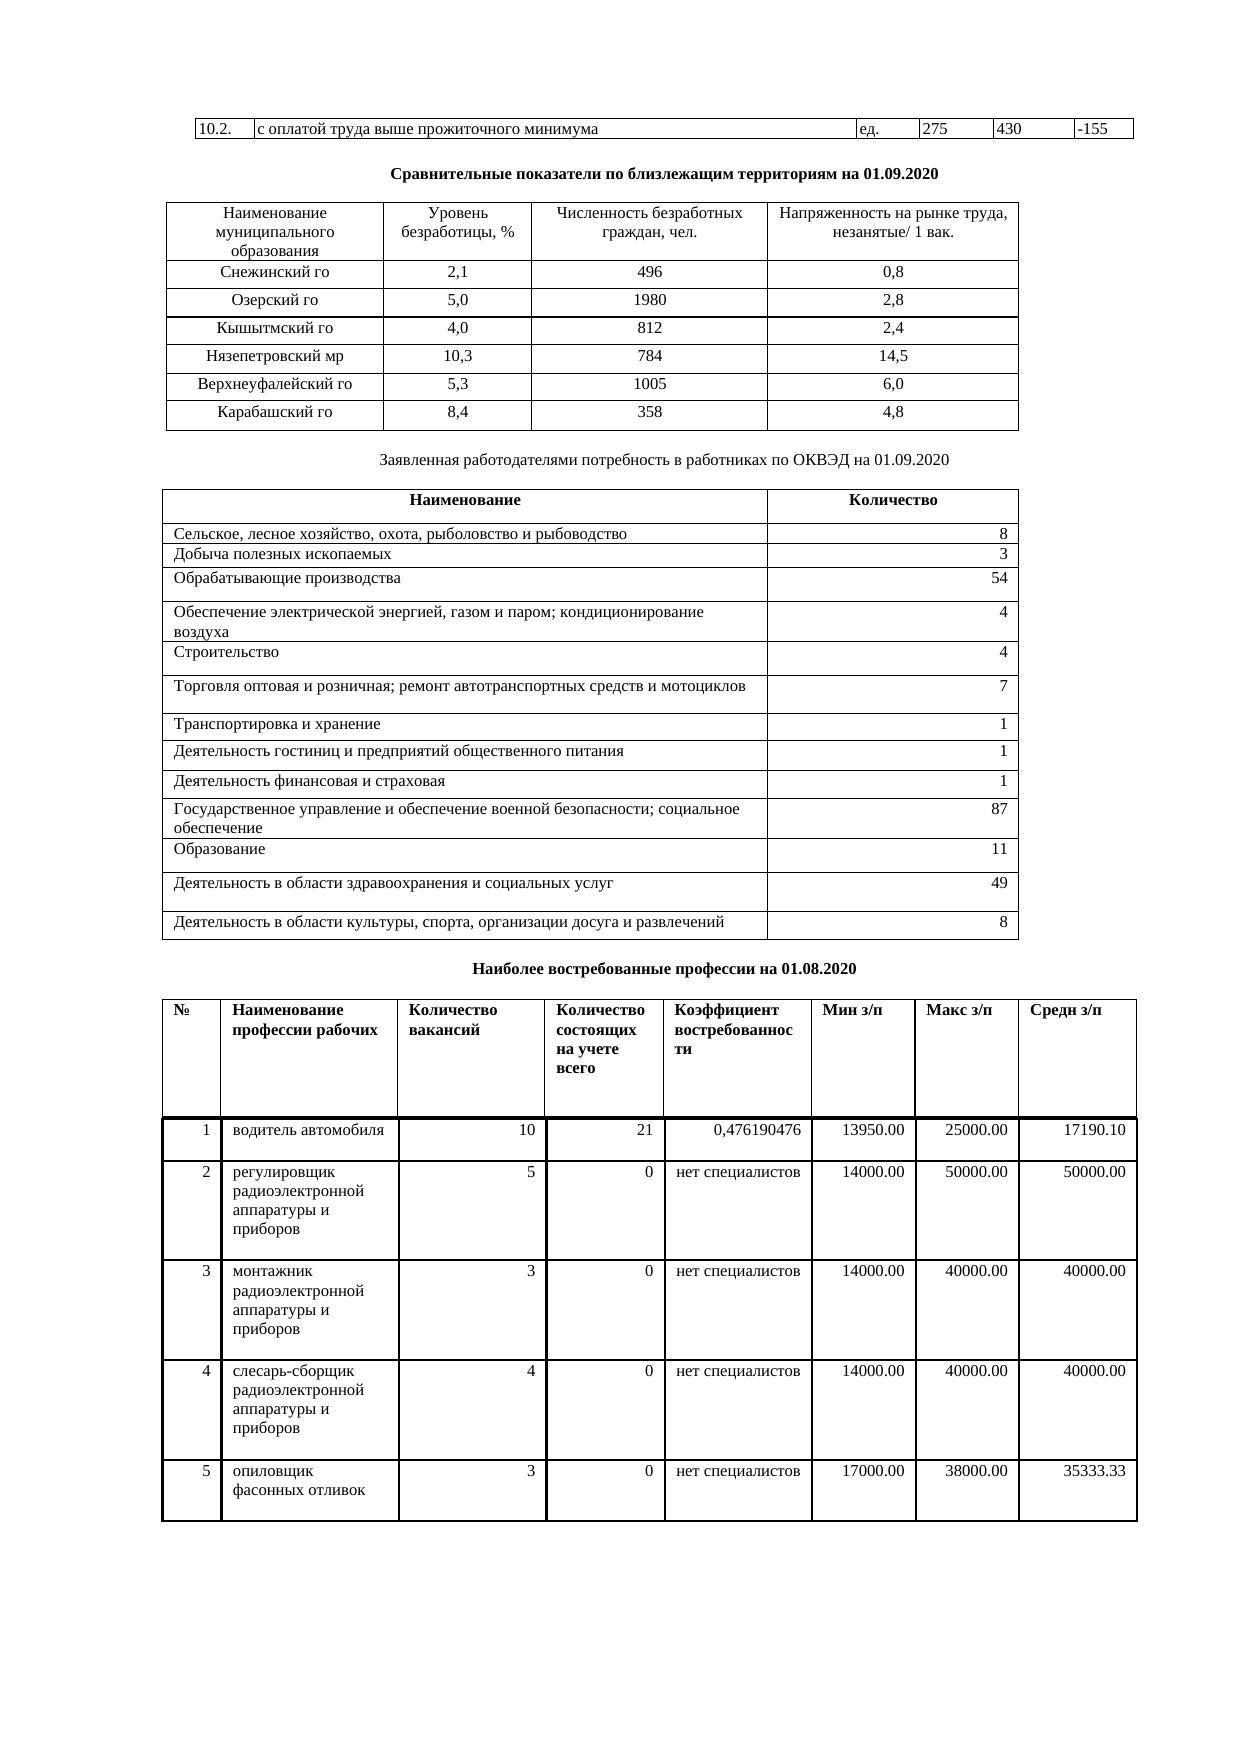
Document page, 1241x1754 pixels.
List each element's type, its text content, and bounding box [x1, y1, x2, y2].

table_header 1 [164, 1120, 220, 1159]
table_cell монтажник радиоэлектронной аппаратуры и приборов [223, 1261, 398, 1359]
table_cell 50000.00 [1020, 1162, 1136, 1259]
table_header Мин з/п [812, 1000, 914, 1116]
table_cell Деятельность финансовая и страховая [163, 771, 767, 798]
table_cell 14,5 [768, 345, 1018, 372]
table_cell Деятельность гостиниц и предприятий общественного питания [163, 741, 767, 769]
table_cell 812 [532, 318, 767, 344]
table_cell 2 [164, 1162, 220, 1259]
table_cell Образование [163, 839, 767, 872]
text Наиболее востребованные профессии на 01.08.2020 [177, 959, 1152, 978]
table_cell 14000.00 [813, 1162, 915, 1259]
table_cell Деятельность в области культуры, спорта, организации досуга и развлечений [163, 912, 767, 939]
table_cell 496 [532, 261, 767, 288]
table_cell Государственное управление и обеспечение военной безопасности; социальное обеспечение [163, 799, 767, 837]
table_cell 5 [164, 1461, 220, 1520]
table_cell 4 [768, 642, 1018, 675]
table_header Уровень безработицы, % [384, 203, 531, 260]
table_cell 2,1 [384, 261, 531, 288]
table_cell 0 [548, 1461, 664, 1520]
table_cell 38000.00 [917, 1461, 1018, 1520]
table_cell 4 [768, 602, 1018, 641]
table_cell 50000.00 [917, 1162, 1018, 1259]
table_cell 11 [768, 839, 1018, 872]
table_cell 8 [768, 524, 1018, 543]
table_header Численность безработных граждан, чел. [532, 203, 767, 260]
table_cell 2,4 [768, 318, 1018, 344]
table_header водитель автомобиля [223, 1120, 398, 1159]
table_header 25000.00 [917, 1120, 1018, 1159]
table_cell 40000.00 [1020, 1361, 1136, 1458]
text Сравнительные показатели по близлежащим территориям на 01.09.2020 [177, 163, 1152, 183]
table_header Средн з/п [1019, 1000, 1136, 1116]
table_header Коэффициент востребованности [664, 1000, 811, 1116]
table_header Наименование профессии рабочих [221, 1000, 397, 1116]
table_header 0,476190476 [666, 1120, 811, 1159]
table_cell 8 [768, 912, 1018, 939]
table_cell 54 [768, 568, 1018, 601]
table_header № [163, 1000, 220, 1116]
table_cell 3 [164, 1261, 220, 1359]
table_header Количество состоящих на учете всего [545, 1000, 663, 1116]
table_cell Сельское, лесное хозяйство, охота, рыболовство и рыбоводство [163, 524, 767, 543]
table_cell ед. ед. ед. [857, 119, 919, 138]
table_cell Карабашский го [167, 401, 383, 430]
table_cell 4,8 [768, 401, 1018, 430]
table_header Количество вакансий [398, 1000, 544, 1116]
table_cell 14000.00 [813, 1361, 915, 1458]
table_cell 10. 10.1. 10.2. [196, 119, 254, 138]
table_cell Обрабатывающие производства [163, 568, 767, 601]
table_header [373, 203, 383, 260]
text Заявленная работодателями потребность в работниках по ОКВЭД на 01.09.2020 [177, 450, 1152, 469]
table_header 21 [548, 1120, 664, 1159]
table_cell 4,0 [384, 318, 531, 344]
table_cell нет специалистов [666, 1261, 811, 1359]
table_cell 8,4 [384, 401, 531, 430]
table_cell Кышытмский го [167, 318, 383, 344]
table_cell нет специалистов [666, 1162, 811, 1259]
table_cell Обеспечение электрической энергией, газом и паром; кондиционирование воздуха [163, 602, 767, 641]
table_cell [255, 119, 856, 138]
table_cell Нязепетровский мр [167, 345, 383, 372]
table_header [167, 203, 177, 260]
table_cell 1 [768, 771, 1018, 798]
table_header 10 [400, 1120, 545, 1159]
table_cell Строительство [163, 642, 767, 675]
table_cell нет специалистов [666, 1361, 811, 1458]
table_header Напряженность на рынке труда, незанятые/ 1 вак. [768, 203, 1018, 260]
table_cell 0 [548, 1261, 664, 1359]
table_cell регулировщик радиоэлектронной аппаратуры и приборов [223, 1162, 398, 1259]
table_cell 14000.00 [813, 1261, 915, 1359]
table_header 17190.10 [1020, 1120, 1136, 1159]
table_cell слесарь-сборщик радиоэлектронной аппаратуры и приборов [223, 1361, 398, 1458]
table_cell 358 [532, 401, 767, 430]
table_cell 17000.00 [813, 1461, 915, 1520]
table_cell 1980 [532, 289, 767, 316]
table_cell Добыча полезных ископаемых [163, 544, 767, 567]
table_cell 7 [768, 676, 1018, 712]
table_header Количество [768, 490, 1018, 523]
table_cell 10,3 [384, 345, 531, 372]
table_cell 3 [768, 544, 1018, 567]
table_cell 49 [768, 873, 1018, 911]
table_cell 5 [400, 1162, 545, 1259]
table_header 13950.00 [813, 1120, 915, 1159]
table_cell 5,3 [384, 374, 531, 400]
table_cell 3 [400, 1461, 545, 1520]
table_cell 40000.00 [917, 1361, 1018, 1458]
table_cell Торговля оптовая и розничная; ремонт автотранспортных средств и мотоциклов [163, 676, 767, 712]
table_cell 1 [768, 741, 1018, 769]
table_cell 0,8 [768, 261, 1018, 288]
table_cell Озерский го [167, 289, 383, 316]
table_header Макс з/п [916, 1000, 1018, 1116]
table_cell опиловщик фасонных отливок [223, 1461, 398, 1520]
table_cell 1 [768, 714, 1018, 740]
table_cell Транспортировка и хранение [163, 714, 767, 740]
table_cell нет специалистов [666, 1461, 811, 1520]
table_cell 0 [548, 1361, 664, 1458]
table_cell Снежинский го [167, 261, 383, 288]
table_cell 40000.00 [917, 1261, 1018, 1359]
table_cell 2,8 [768, 289, 1018, 316]
table_header Наименование [163, 490, 767, 523]
table_cell 5,0 [384, 289, 531, 316]
table_cell 4 [164, 1361, 220, 1458]
table_cell 3 [400, 1261, 545, 1359]
table_cell 35333.33 [1020, 1461, 1136, 1520]
table_cell Верхнеуфалейский го [167, 374, 383, 400]
table_cell 0 [548, 1162, 664, 1259]
table_cell 4 [400, 1361, 545, 1458]
table_cell Деятельность в области здравоохранения и социальных услуг [163, 873, 767, 911]
table_cell 1005 [532, 374, 767, 400]
table_cell 784 [532, 345, 767, 372]
table_cell 40000.00 [1020, 1261, 1136, 1359]
table_cell 6,0 [768, 374, 1018, 400]
table_cell 87 [768, 799, 1018, 837]
